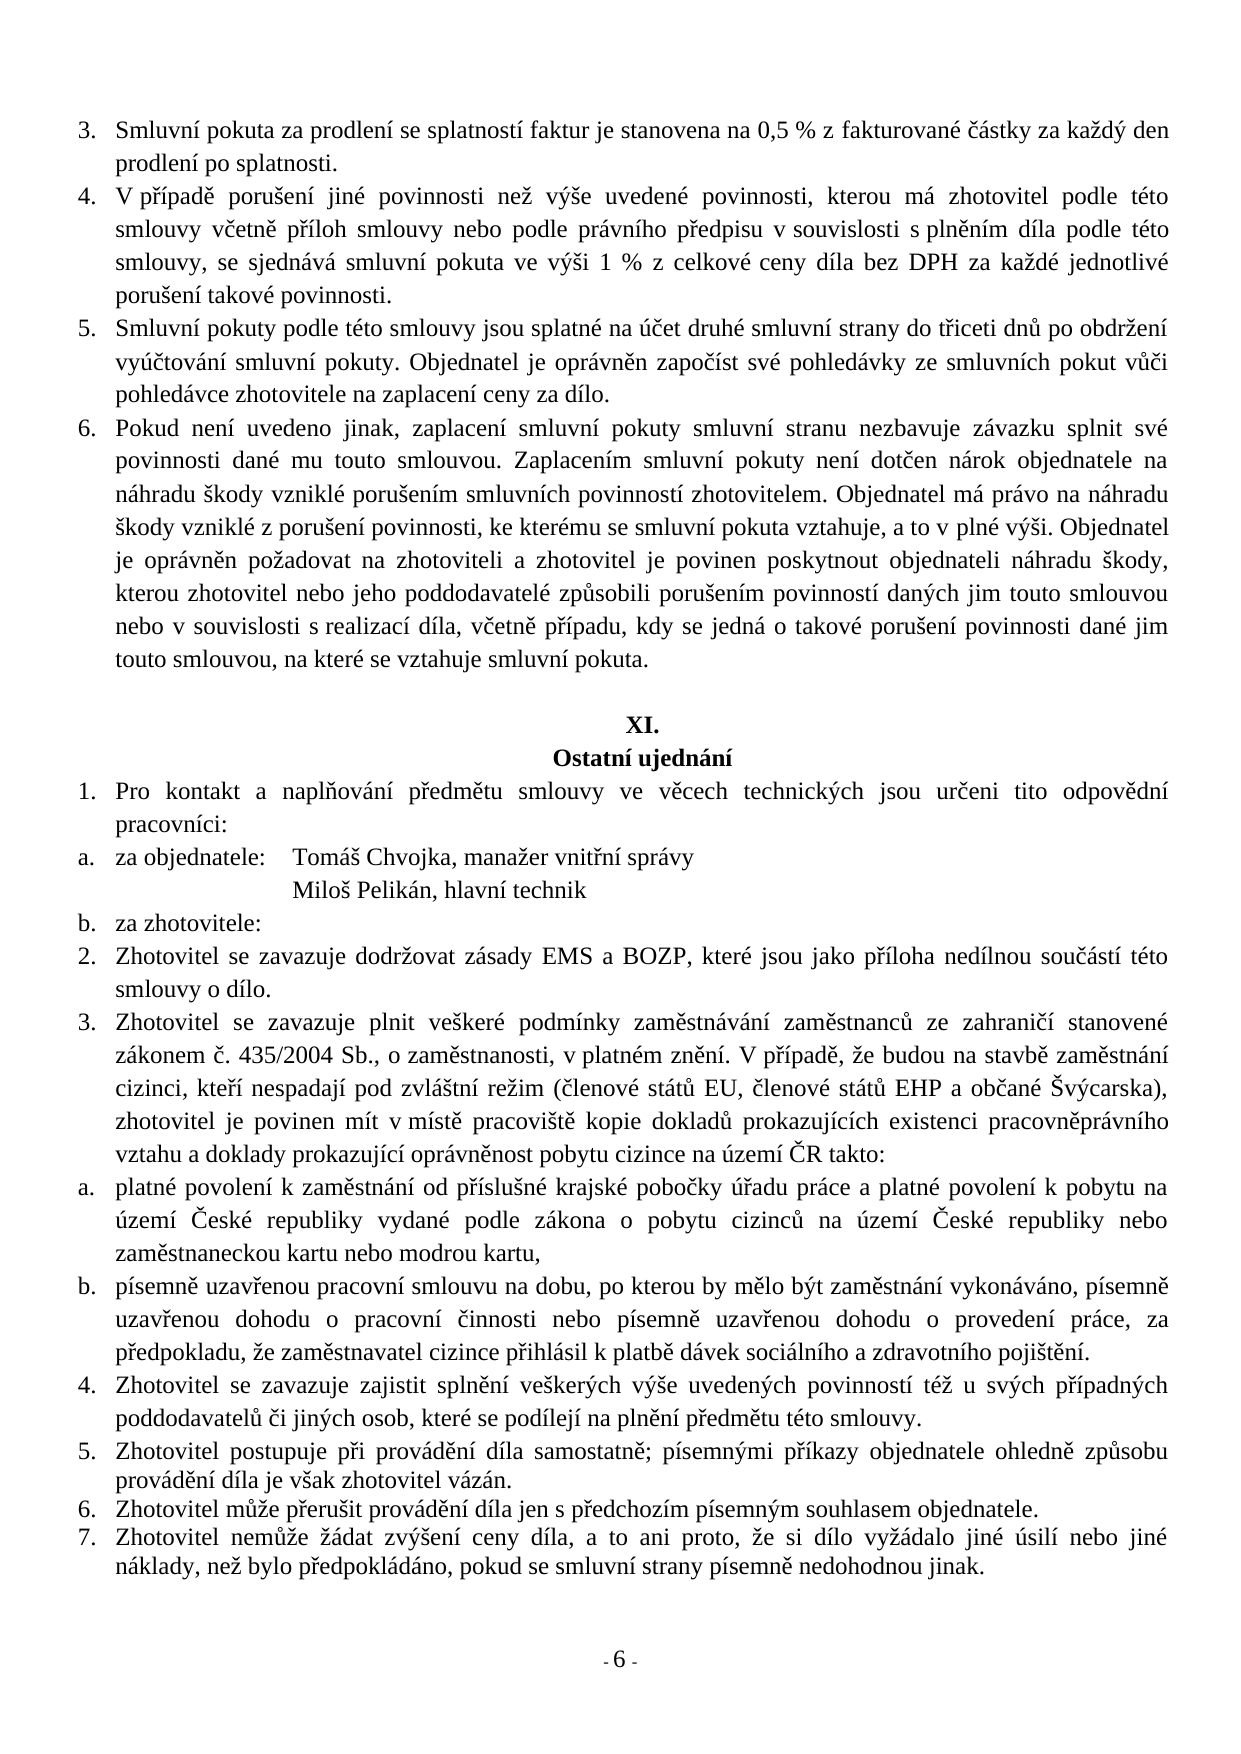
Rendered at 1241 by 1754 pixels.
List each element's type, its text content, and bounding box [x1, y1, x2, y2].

list Zhotovitel se zavazuje plnit veškeré podmínky zaměstnávání zaměstnanců ze zahraničí stanovené zákonem č. 435/2004 Sb., o zaměstnanosti, v platném znění. V případě, že budou na stavbě zaměstnání cizinci, kteří nespadají pod zvláštní režim (členové států EU, členové států EHP a občané Švýcarska), zhotovitel je povinen mít v místě pracoviště kopie dokladů prokazujících existenci pracovněprávního vztahu a doklady prokazující oprávněnost pobytu cizince na území ČR takto: [78, 1007, 1169, 1168]
list Zhotovitel se zavazuje zajistit splnění veškerých výše uvedených povinností též u svých případných poddodavatelů či jiných osob, které se podílejí na plnění předmětu této smlouvy. [78, 1370, 1169, 1432]
list V případě porušení jiné povinnosti než výše uvedené povinnosti, kterou má zhotovitel podle této smlouvy včetně příloh smlouvy nebo podle právního předpisu v souvislosti s plněním díla podle této smlouvy, se sjednává smluvní pokuta ve výši 1 % z celkové ceny díla bez DPH za každé jednotlivé porušení takové povinnosti. [78, 181, 1169, 309]
list Smluvní pokuta za prodlení se splatností faktur je stanovena na 0,5 % z fakturované částky za každý den prodlení po splatnosti. [78, 115, 1169, 177]
text XI. [115, 710, 1169, 738]
list Smluvní pokuty podle této smlouvy jsou splatné na účet druhé smluvní strany do třiceti dnů po obdržení vyúčtování smluvní pokuty. Objednatel je oprávněn započíst své pohledávky ze smluvních pokut vůči pohledávce zhotovitele na zaplacení ceny za dílo. [78, 313, 1169, 408]
list Zhotovitel nemůže žádat zvýšení ceny díla, a to ani proto, že si dílo vyžádalo jiné úsilí nebo jiné náklady, než bylo předpokládáno, pokud se smluvní strany písemně nedohodnou jinak. [78, 1522, 1169, 1580]
list Pokud není uvedeno jinak, zaplacení smluvní pokuty smluvní stranu nezbavuje závazku splnit své povinnosti dané mu touto smlouvou. Zaplacením smluvní pokuty není dotčen nárok objednatele na náhradu škody vzniklé porušením smluvních povinností zhotovitelem. Objednatel má právo na náhradu škody vzniklé z porušení povinnosti, ke kterému se smluvní pokuta vztahuje, a to v plné výši. Objednatel je oprávněn požadovat na zhotoviteli a zhotovitel je povinen poskytnout objednateli náhradu škody, kterou zhotovitel nebo jeho poddodavatelé způsobili porušením povinností daných jim touto smlouvou nebo v souvislosti s realizací díla, včetně případu, kdy se jedná o takové porušení povinnosti dané jim touto smlouvou, na které se vztahuje smluvní pokuta. [78, 413, 1169, 672]
list platné povolení k zaměstnání od příslušné krajské pobočky úřadu práce a platné povolení k pobytu na území České republiky vydané podle zákona o pobytu cizinců na území České republiky nebo zaměstnaneckou kartu nebo modrou kartu, [78, 1172, 1169, 1267]
list Zhotovitel se zavazuje dodržovat zásady EMS a BOZP, které jsou jako příloha nedílnou součástí této smlouvy o dílo. [78, 941, 1169, 1003]
list Pro kontakt a naplňování předmětu smlouvy ve věcech technických jsou určeni tito odpovědní pracovníci: [78, 776, 1169, 838]
list Zhotovitel může přerušit provádění díla jen s předchozím písemným souhlasem objednatele. [78, 1494, 1169, 1522]
list písemně uzavřenou pracovní smlouvu na dobu, po kterou by mělo být zaměstnání vykonáváno, písemně uzavřenou dohodu o pracovní činnosti nebo písemně uzavřenou dohodu o provedení práce, za předpokladu, že zaměstnavatel cizince přihlásil k platbě dávek sociálního a zdravotního pojištění. [78, 1271, 1169, 1366]
text Ostatní ujednání [115, 743, 1169, 772]
list Zhotovitel postupuje při provádění díla samostatně; písemnými příkazy objednatele ohledně způsobu provádění díla je však zhotovitel vázán. [78, 1436, 1169, 1494]
list za zhotovitele: [78, 908, 1169, 937]
list za objednatele: Tomáš Chvojka, manažer vnitřní správy [78, 842, 1169, 871]
text Miloš Pelikán, hlavní technik [115, 875, 1169, 904]
